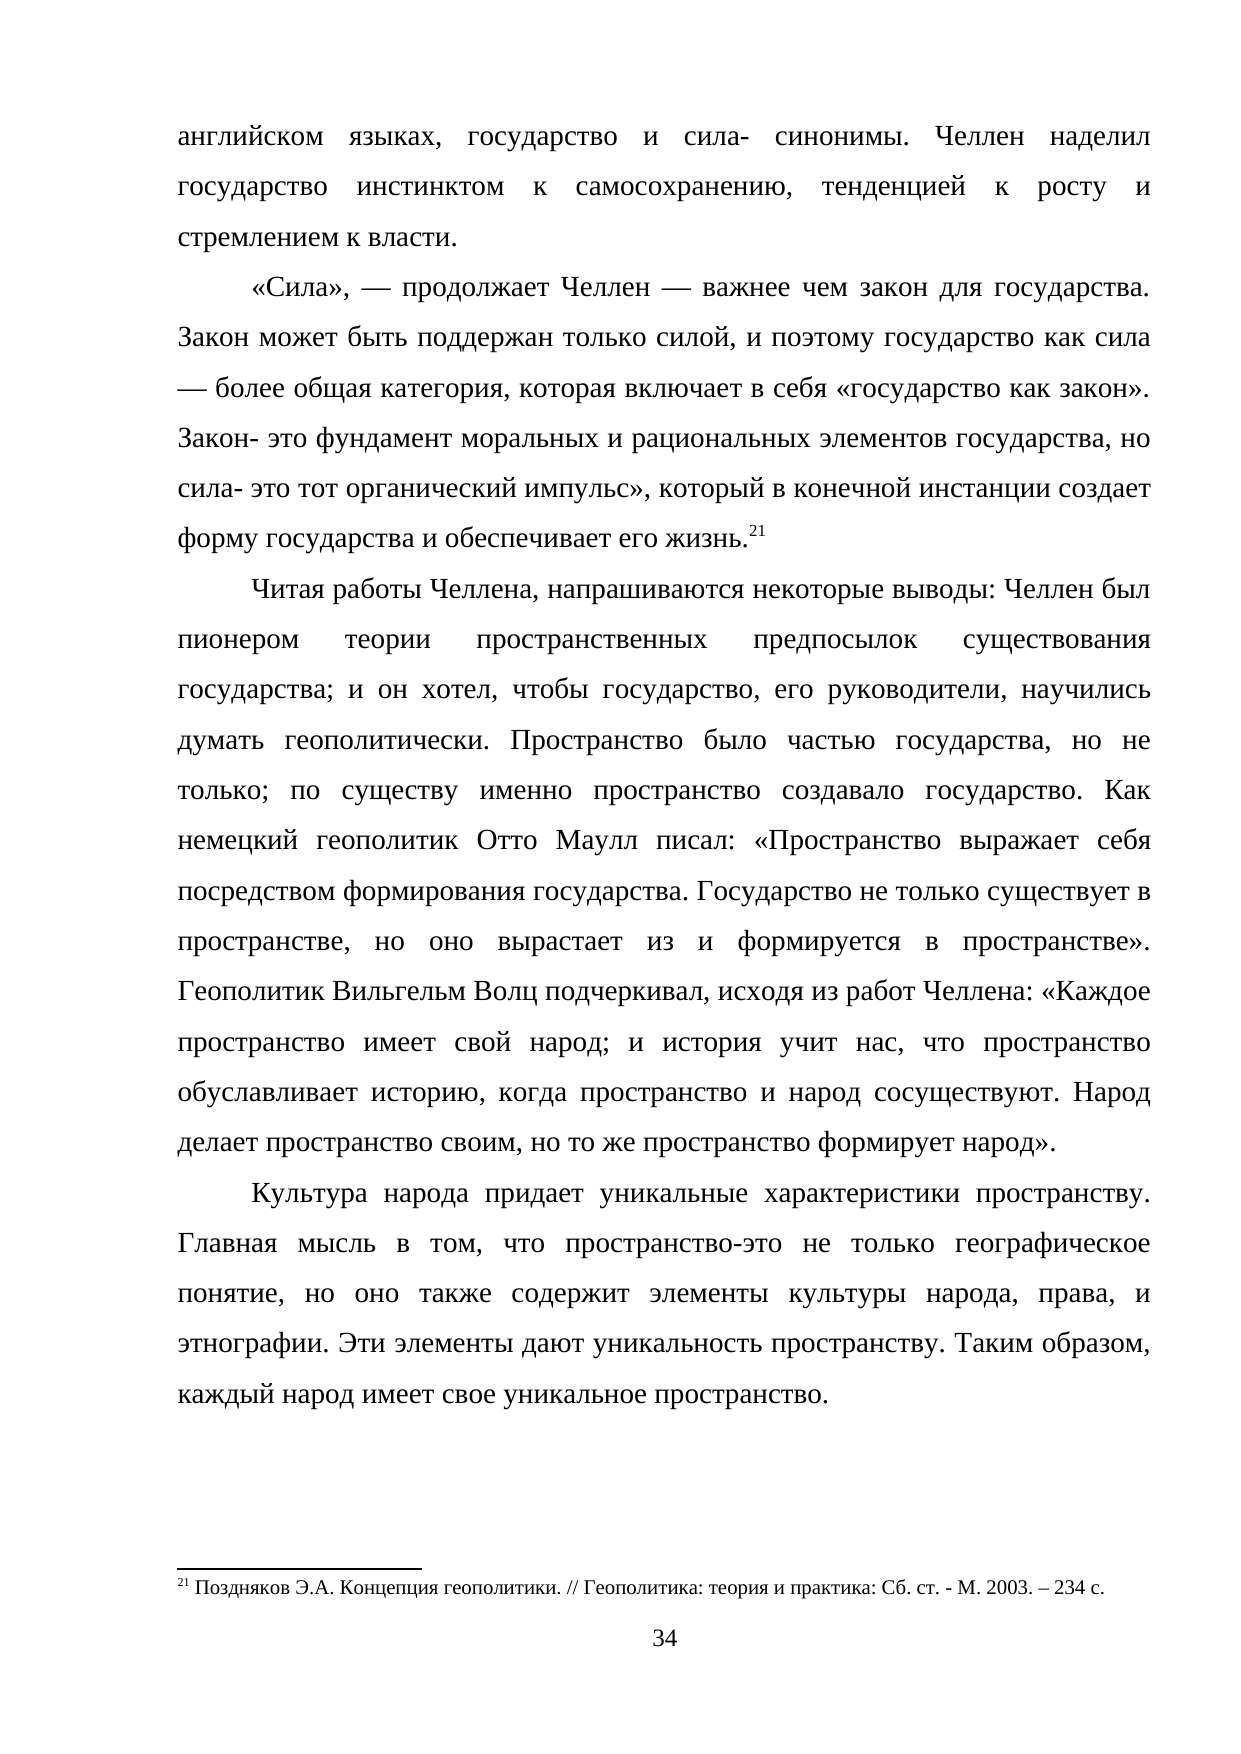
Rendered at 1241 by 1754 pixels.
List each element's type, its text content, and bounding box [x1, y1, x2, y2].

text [177, 118, 1152, 252]
text Читая работы Челлена, напрашиваются некоторые выводы: Челлен был пионером теории пространственных предпосылок существования государства; и он хотел, чтобы государство, его руководители, научились думать геополитически. Пространство было частью государства, но не только; по существу именно пространство создавало государство. Как немецкий геополитик Отто Маулл писал: «Пространство выражает себя посредством формирования государства. Государство не только существует в пространстве, но оно вырастает из и формируется в пространстве». Геополитик Вильгельм Волц подчеркивал, исходя из работ Челлена: «Каждое пространство имеет свой народ; и история учит нас, что пространство обуславливает историю, когда пространство и народ сосуществуют. Народ делает пространство своим, но то же пространство формирует народ». [177, 571, 1152, 1158]
text «Сила», — продолжает Челлен — важнее чем закон для государства. Закон может быть поддержан только силой, и поэтому государство как сила — более общая категория, которая включает в себя «государство как закон». Закон- это фундамент моральных и рациональных элементов государства, но сила- это тот органический импульс», который в конечной инстанции создает форму государства и обеспечивает его жизнь. [177, 269, 1152, 554]
text Культура народа придает уникальные характеристики пространству. Главная мысль в том, что пространство-это не только географическое понятие, но оно также содержит элементы культуры народа, права, и этнографии. Эти элементы дают уникальность пространству. Таким образом, каждый народ имеет свое уникальное пространство. [177, 1175, 1152, 1409]
